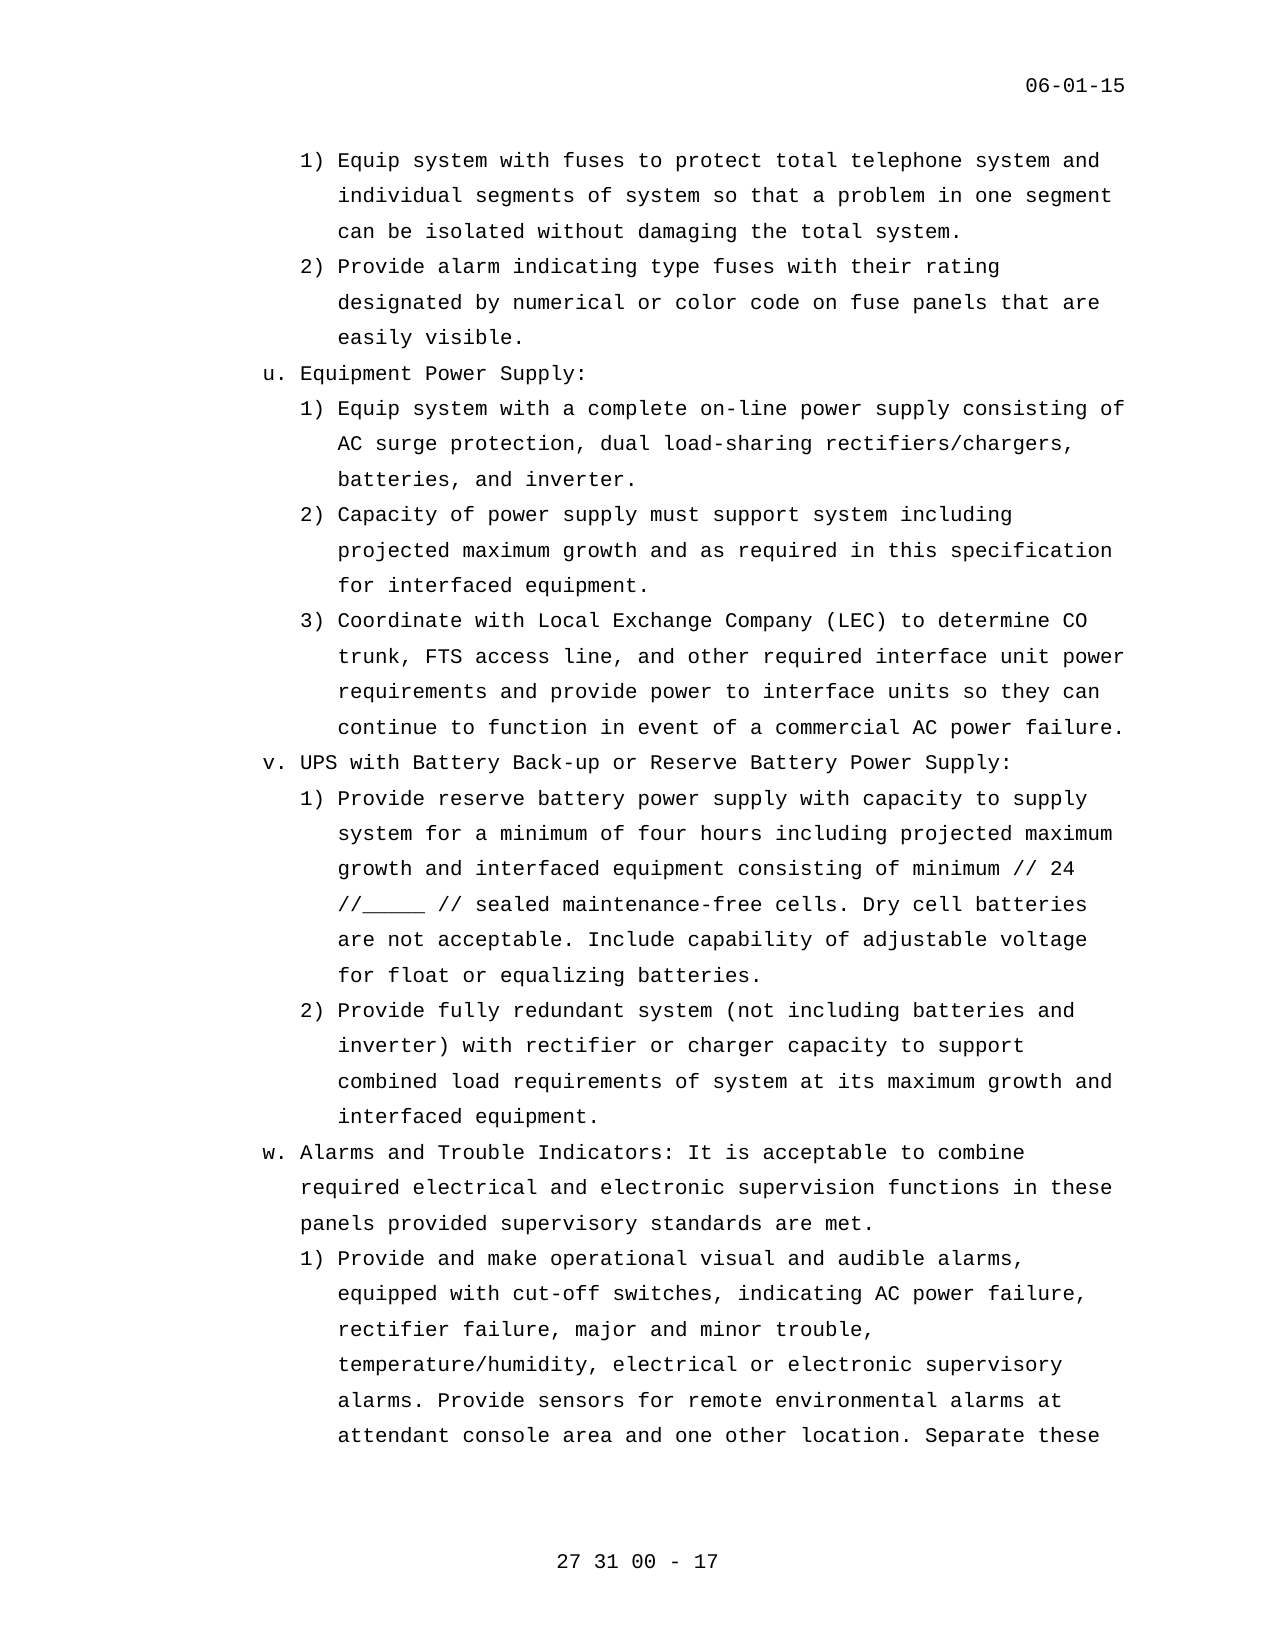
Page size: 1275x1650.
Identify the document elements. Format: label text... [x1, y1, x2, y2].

text UPS with Battery Back-up or Reserve Battery Power Supply: [262, 752, 1125, 776]
text Provide fully redundant system (not including batteries and inverter) with rectifier or charger capacity to support combined load requirements of system at its maximum growth and interfaced equipment. [300, 1000, 1125, 1130]
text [300, 1248, 1125, 1449]
text Equip system with a complete on-line power supply consisting of AC surge protection, dual load-sharing rectifiers/chargers, batteries, and inverter. [300, 398, 1125, 492]
text Equip system with fuses to protect total telephone system and individual segments of system so that a problem in one segment can be isolated without damaging the total system. [300, 150, 1125, 244]
text Provide alarm indicating type fuses with their rating designated by numerical or color code on fuse panels that are easily visible. [300, 256, 1125, 351]
text Coordinate with Local Exchange Company (LEC) to determine CO trunk, FTS access line, and other required interface unit power requirements and provide power to interface units so they can continue to function in event of a commercial AC power failure. [300, 610, 1125, 740]
text Equipment Power Supply: [262, 362, 1125, 386]
text Provide reserve battery power supply with capacity to supply system for a minimum of four hours including projected maximum growth and interfaced equipment consisting of minimum // 24 //_____ // sealed maintenance-free cells. Dry cell batteries are not acceptable. Include capability of adjustable voltage for float or equalizing batteries. [300, 787, 1125, 988]
text Alarms and Trouble Indicators: It is acceptable to combine required electrical and electronic supervision functions in these panels provided supervisory standards are met. [262, 1142, 1125, 1236]
text Capacity of power supply must support system including projected maximum growth and as required in this specification for interfaced equipment. [300, 504, 1125, 599]
